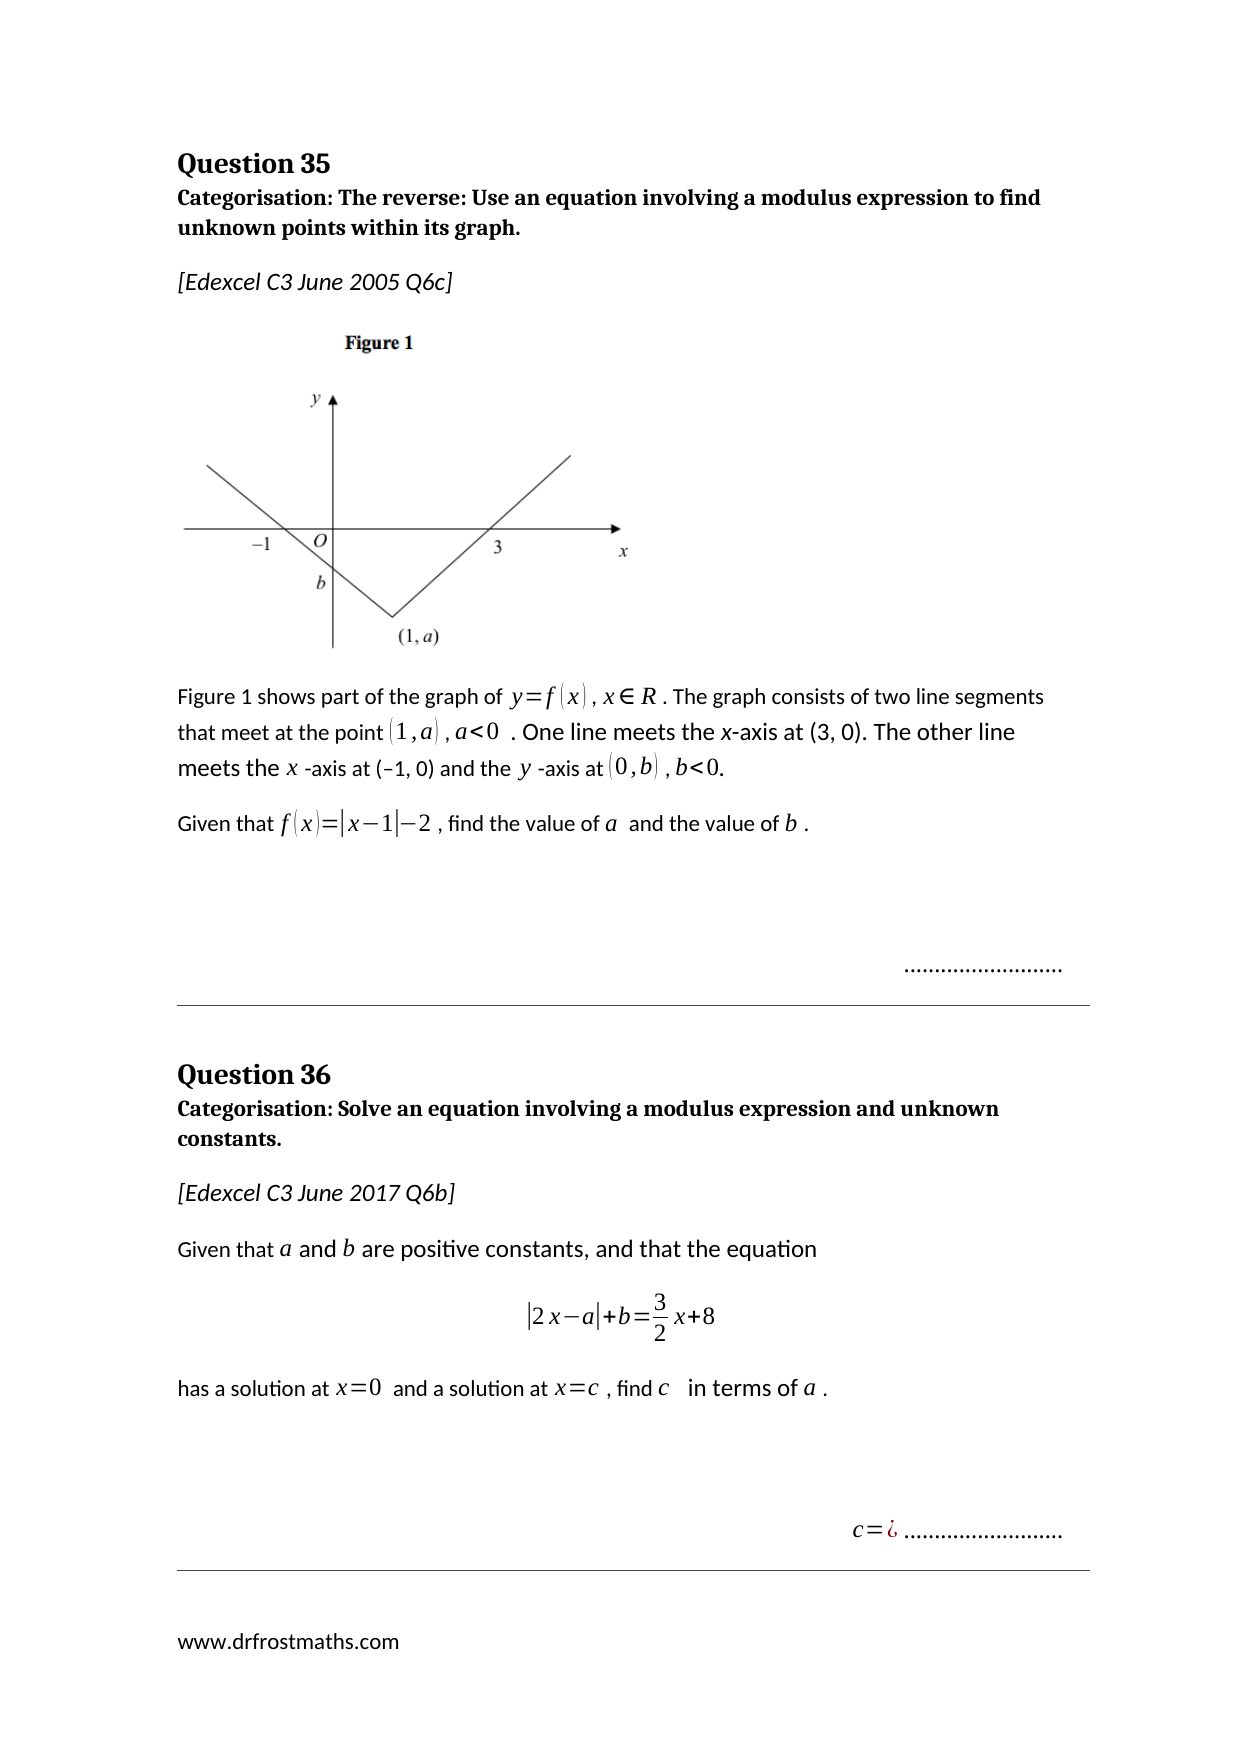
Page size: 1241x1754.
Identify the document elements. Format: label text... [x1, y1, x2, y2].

picture [177, 322, 641, 656]
text Given that and are positive constants, and that the equation [177, 1233, 1063, 1263]
text has a solution at and a solution at , find in terms of . [177, 1372, 1063, 1403]
text Question 35 Categorisation: The reverse: Use an equation involving a modulus expression to find unknown points within its graph. [177, 148, 1063, 242]
text [Edexcel C3 June 2005 Q6c] [177, 266, 1063, 297]
text [Edexcel C3 June 2017 Q6b] [177, 1177, 1063, 1207]
text Given that , find the value of and the value of . [177, 808, 1063, 838]
text .......................... [177, 948, 1063, 980]
text .......................... [177, 1513, 1063, 1545]
text Question 36 Categorisation: Solve an equation involving a modulus expression and unknown constants. [177, 1058, 1063, 1152]
text Figure 1 shows part of the graph of , . The graph consists of two line segments that meet at the point , . One line meets the x-axis at (3, 0). The other line meets the -axis at (–1, 0) and the -axis at , . [177, 681, 1063, 782]
